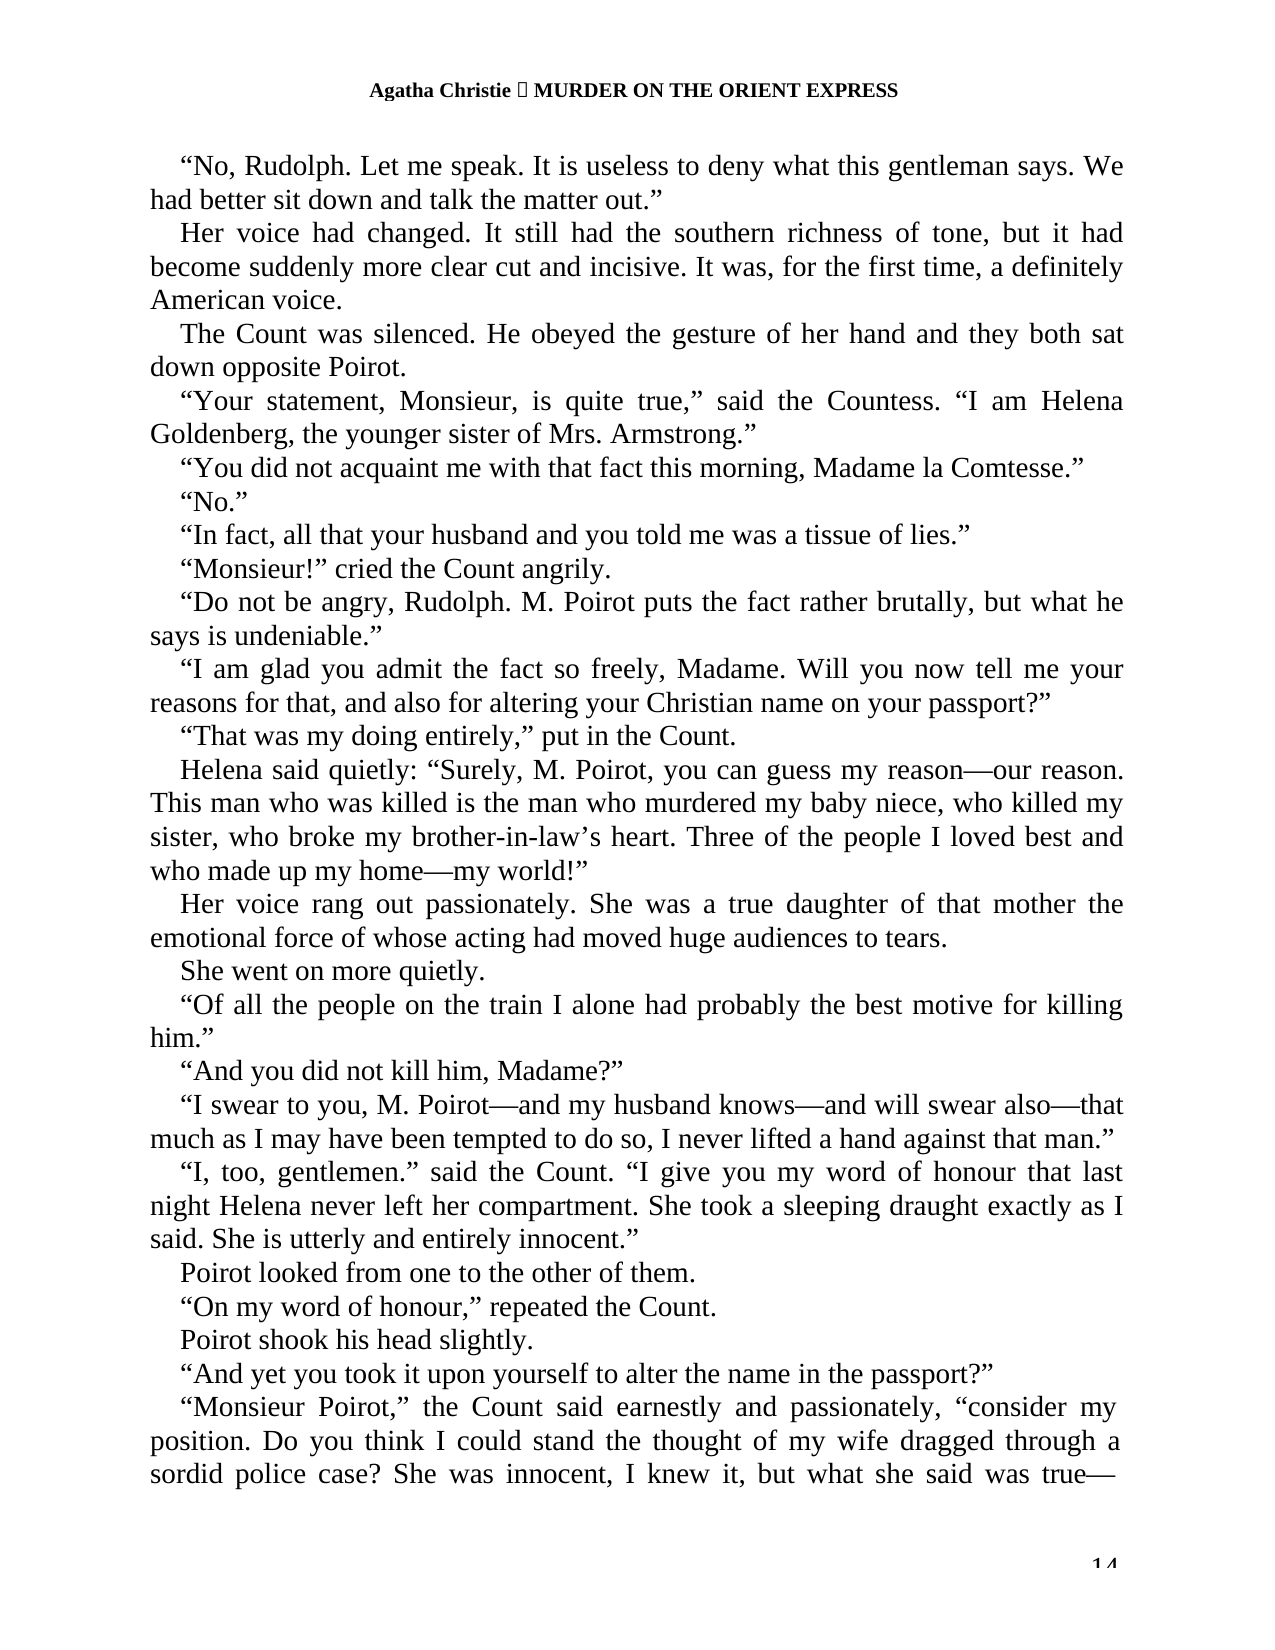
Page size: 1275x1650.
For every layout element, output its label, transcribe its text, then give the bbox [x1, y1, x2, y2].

text “And yet you took it upon yourself to alter the name in the passport?” “Monsieur Poirot,” the Count said earnestly and passionately, “consider my [180, 1356, 1120, 1423]
text “Of all the people on the train I alone had probably the best motive for killing him.” [150, 987, 1125, 1054]
text The Count was silenced. He obeyed the gesture of her hand and they both sat down opposite Poirot. [150, 316, 1125, 383]
text Her voice had changed. It still had the southern richness of tone, but it had become suddenly more clear cut and incisive. It was, for the first time, a definitely American voice. [150, 215, 1125, 316]
text “And you did not kill him, Madame?” [180, 1054, 1137, 1087]
text “You did not acquaint me with that fact this morning, Madame la Comtesse.” “No.” [180, 450, 1127, 517]
text “I am glad you admit the fact so freely, Madame. Will you now tell me your reasons for that, and also for altering your Christian name on your passport?” [150, 651, 1125, 718]
text “That was my doing entirely,” put in the Count. [180, 718, 1137, 752]
text She went on more quietly. [180, 953, 1137, 987]
text “No, Rudolph. Let me speak. It is useless to deny what this gentleman says. We had better sit down and talk the matter out.” [150, 148, 1125, 215]
text Her voice rang out passionately. She was a true daughter of that mother the emotional force of whose acting had moved huge audiences to tears. [150, 886, 1125, 953]
text Poirot looked from one to the other of them. “On my word of honour,” repeated the Count. Poirot shook his head slightly. [180, 1255, 742, 1356]
text “I, too, gentlemen.” said the Count. “I give you my word of honour that last night Helena never left her compartment. She took a sleeping draught exactly as I said. She is utterly and entirely innocent.” [150, 1154, 1125, 1255]
text “Do not be angry, Rudolph. M. Poirot puts the fact rather brutally, but what he says is undeniable.” [150, 584, 1125, 651]
text Helena said quietly: “Surely, M. Poirot, you can guess my reason—our reason. This man who was killed is the man who murdered my baby niece, who killed my sister, who broke my brother-in-law’s heart. Three of the people I loved best and who made up my home—my world!” [150, 752, 1125, 886]
text “Your statement, Monsieur, is quite true,” said the Countess. “I am Helena Goldenberg, the younger sister of Mrs. Armstrong.” [150, 383, 1125, 450]
text “I swear to you, M. Poirot—and my husband knows—and will swear also—that much as I may have been tempted to do so, I never lifted a hand against that man.” [150, 1087, 1125, 1154]
text “In fact, all that your husband and you told me was a tissue of lies.” “Monsieur!” cried the Count angrily. [180, 517, 1048, 584]
text position. Do you think I could stand the thought of my wife dragged through a sordid police case? She was innocent, I knew it, but what she said was true— [150, 1423, 1137, 1490]
